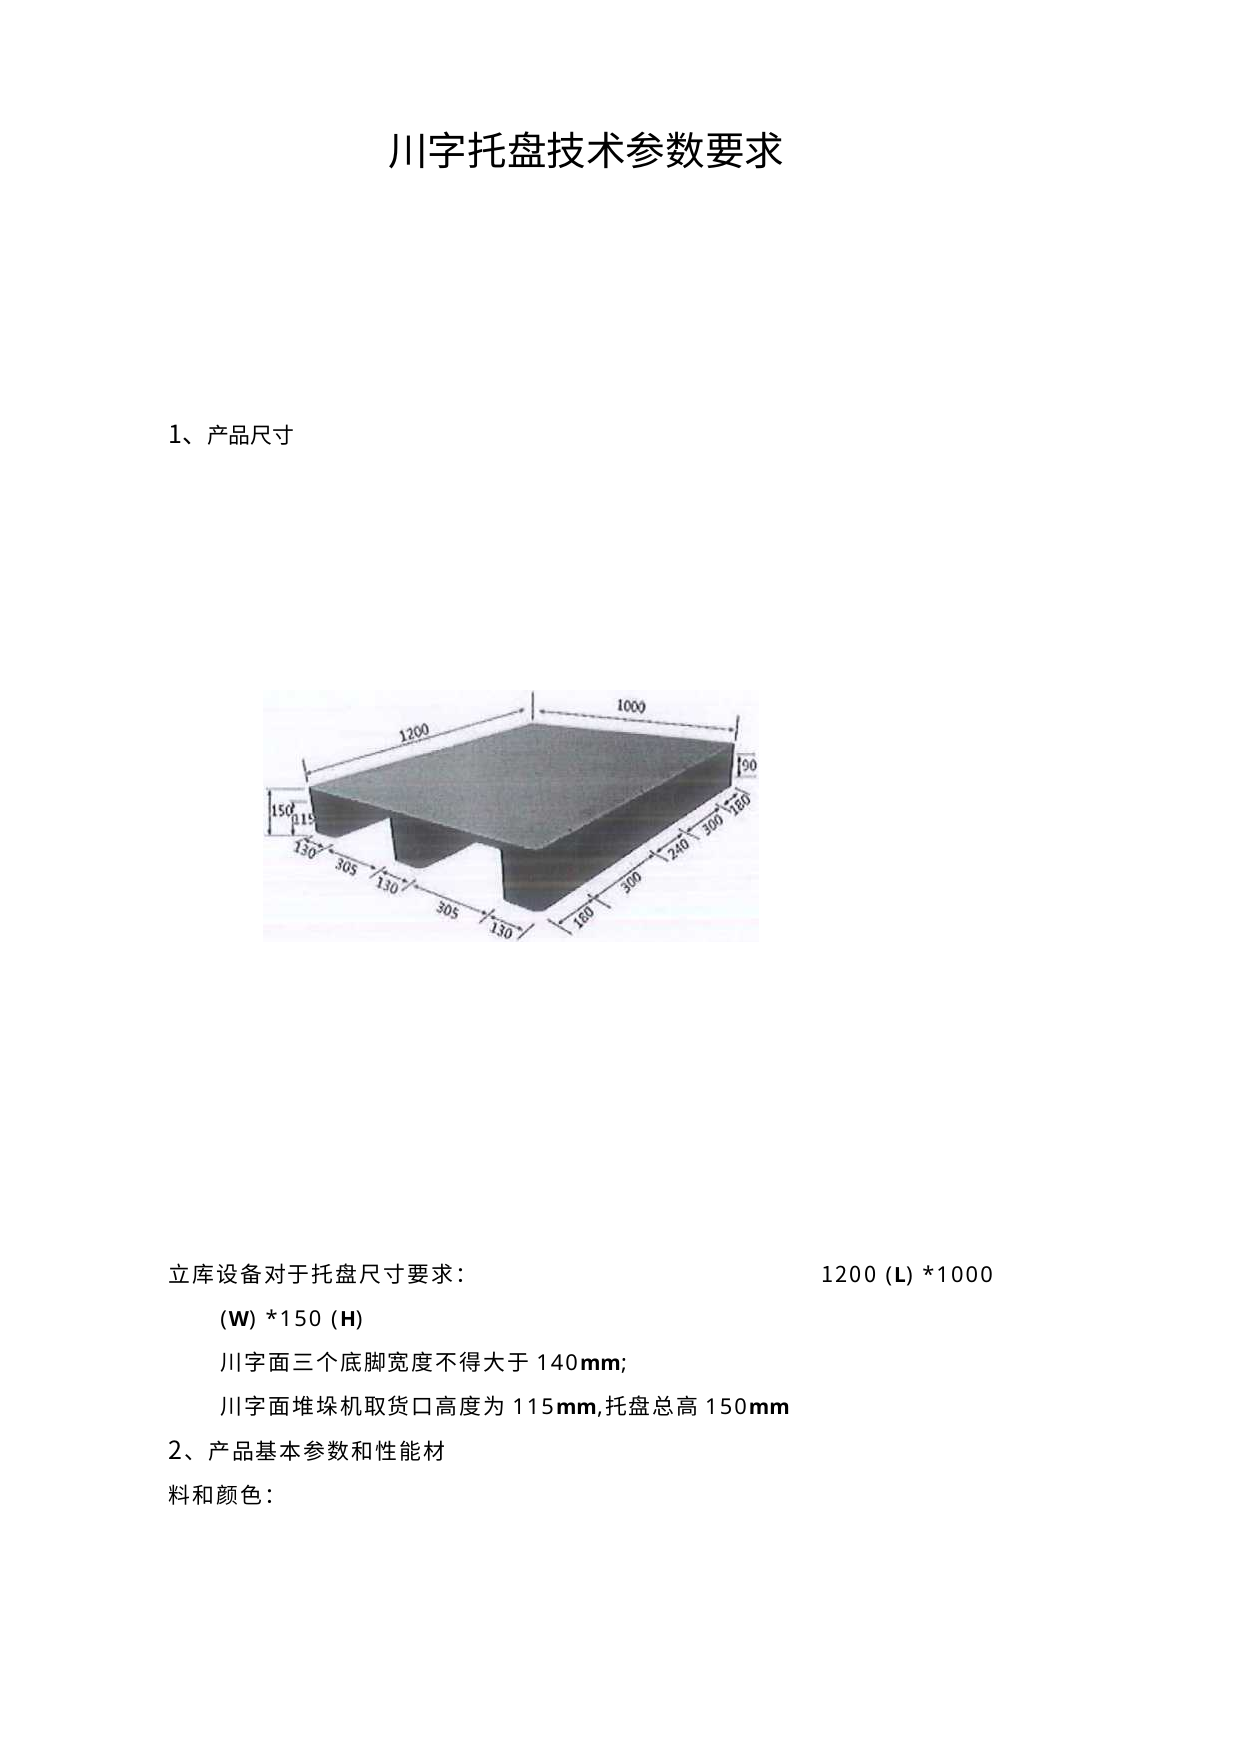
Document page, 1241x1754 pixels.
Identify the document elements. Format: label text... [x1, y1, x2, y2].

text 1、产品尺寸 [168, 412, 1004, 451]
text 川字面堆垛机取货口高度为115mm,托盘总高150mm [168, 1379, 1029, 1424]
text 川字托盘技术参数要求 [168, 133, 1004, 173]
text 立库设备对于托盘尺寸要求： 1200 (L) *1000 (W) *150 (H) [168, 1247, 1029, 1335]
picture [263, 690, 759, 942]
text 川字面三个底脚宽度不得大于140mm; [168, 1335, 1029, 1379]
text 2、产品基本参数和性能材料和颜色： [168, 1424, 448, 1512]
